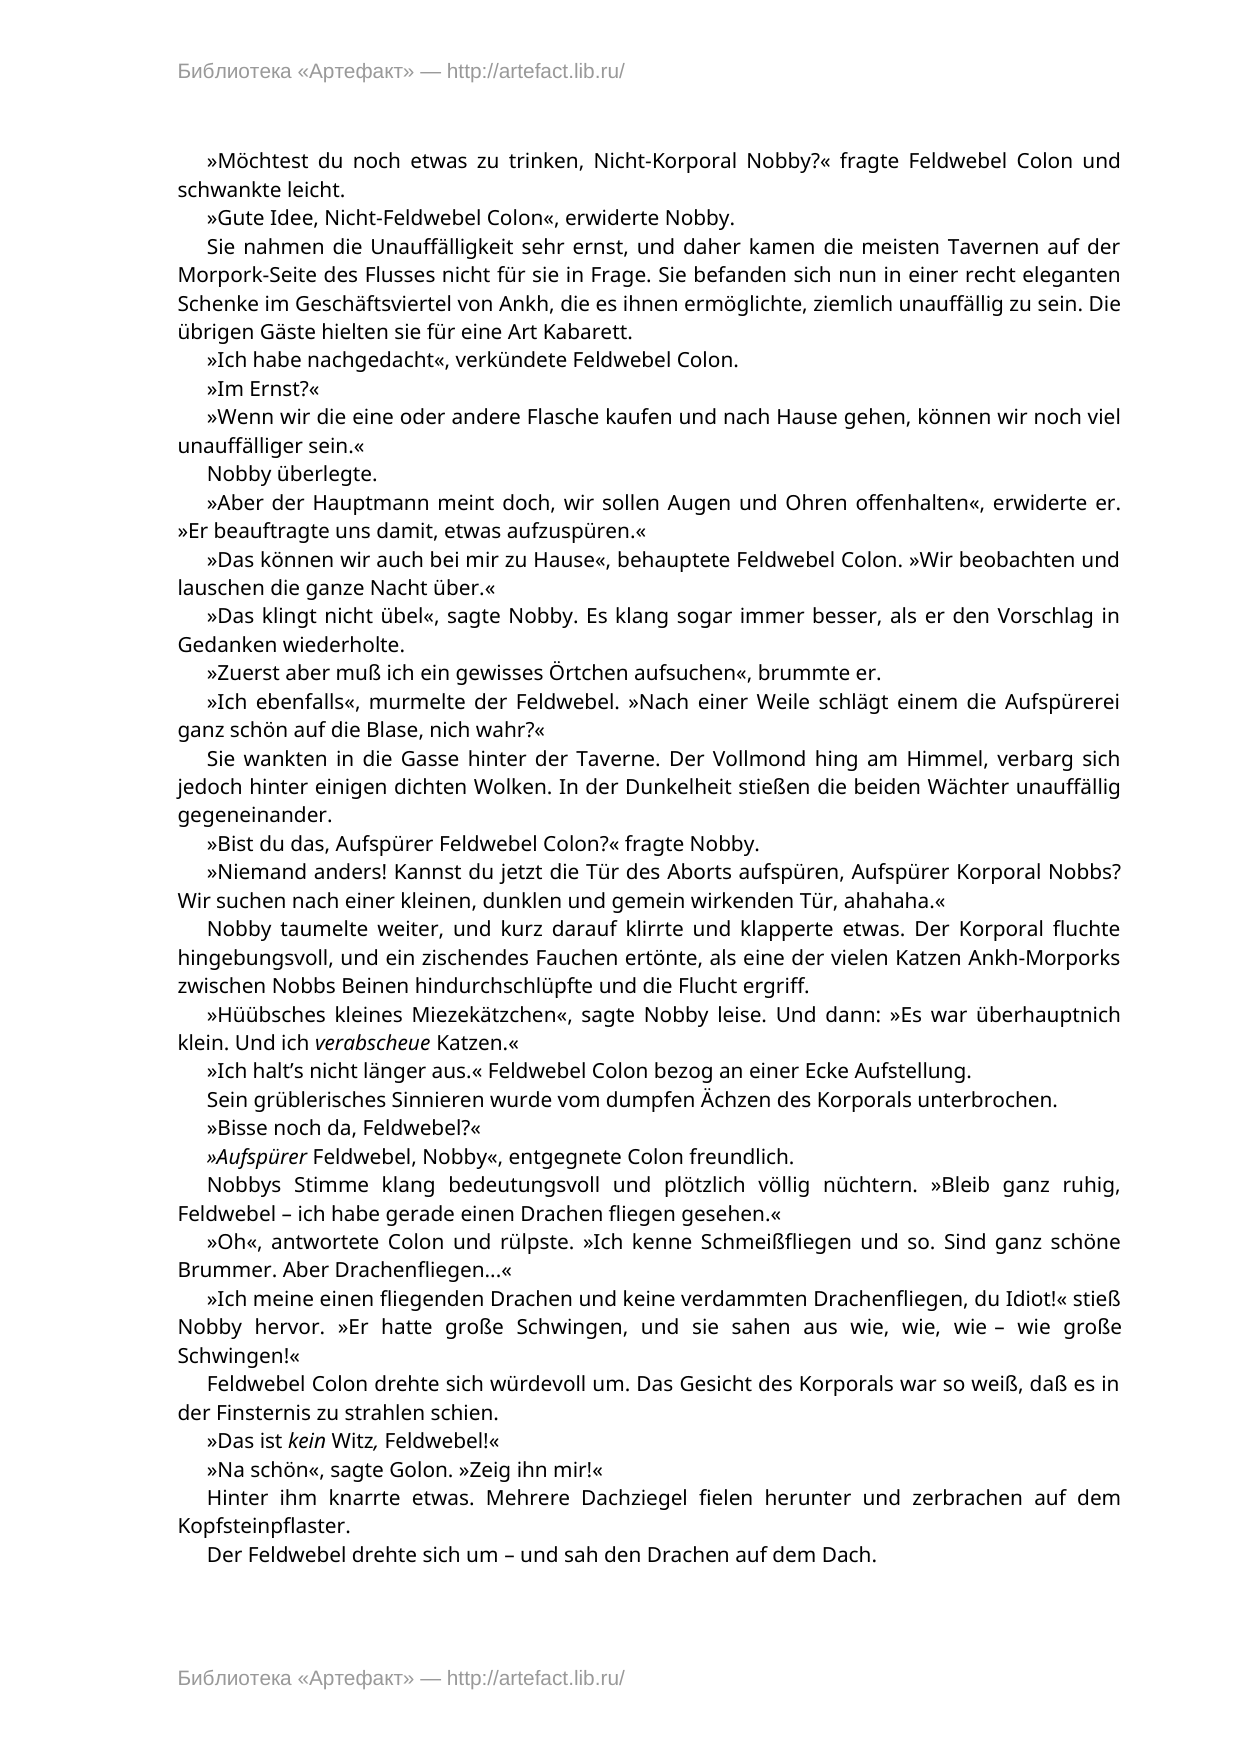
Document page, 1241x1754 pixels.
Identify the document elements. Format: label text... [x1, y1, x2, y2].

text »Bisse noch da, Feldwebel?« [177, 1113, 1122, 1142]
text »Zuerst aber muß ich ein gewisses Örtchen aufsuchen«, brummte er. [177, 658, 1122, 687]
text »Niemand anders! Kannst du jetzt die Tür des Aborts aufspüren, Aufspürer Korporal Nobbs? Wir suchen nach einer kleinen, dunklen und gemein wirkenden Tür, ahahaha.« [177, 857, 1122, 914]
text Nobbys Stimme klang bedeutungsvoll und plötzlich völlig nüchtern. »Bleib ganz ruhig, Feldwebel – ich habe gerade einen Drachen fliegen gesehen.« [177, 1170, 1122, 1227]
text »Wenn wir die eine oder andere Flasche kaufen und nach Hause gehen, können wir noch viel unauffälliger sein.« [177, 402, 1122, 459]
text Nobby überlegte. [177, 459, 1122, 488]
text »Na schön«, sagte Golon. »Zeig ihn mir!« [177, 1455, 1122, 1483]
text »Ich ebenfalls«, murmelte der Feldwebel. »Nach einer Weile schlägt einem die Aufspürerei ganz schön auf die Blase, nich wahr?« [177, 687, 1122, 744]
text »Ich halt’s nicht länger aus.« Feldwebel Colon bezog an einer Ecke Aufstellung. [177, 1057, 1122, 1085]
text Nobby taumelte weiter, und kurz darauf klirrte und klapperte etwas. Der Korporal fluchte hingebungsvoll, und ein zischendes Fauchen ertönte, als eine der vielen Katzen Ankh-Morporks zwischen Nobbs Beinen hindurchschlüpfte und die Flucht ergriff. [177, 914, 1122, 1000]
text »Im Ernst?« [177, 374, 1122, 402]
text »Aber der Hauptmann meint doch, wir sollen Augen und Ohren offenhalten«, erwiderte er. »Er beauftragte uns damit, etwas aufzuspüren.« [177, 488, 1122, 545]
text Hinter ihm knarrte etwas. Mehrere Dachziegel fielen herunter und zerbrachen auf dem Kopfsteinpflaster. [177, 1483, 1122, 1540]
text Feldwebel Colon drehte sich würdevoll um. Das Gesicht des Korporals war so weiß, daß es in der Finsternis zu strahlen schien. [177, 1369, 1122, 1426]
text Der Feldwebel drehte sich um – und sah den Drachen auf dem Dach. [177, 1540, 1122, 1568]
text Sie nahmen die Unauffälligkeit sehr ernst, und daher kamen die meisten Tavernen auf der Morpork-Seite des Flusses nicht für sie in Frage. Sie befanden sich nun in einer recht eleganten Schenke im Geschäftsviertel von Ankh, die es ihnen ermöglichte, ziemlich unauffällig zu sein. Die übrigen Gäste hielten sie für eine Art Kabarett. [177, 232, 1122, 346]
text »Das ist kein Witz, Feldwebel!« [177, 1426, 1122, 1455]
text »Das können wir auch bei mir zu Hause«, behauptete Feldwebel Colon. »Wir beobachten und lauschen die ganze Nacht über.« [177, 545, 1122, 602]
text »Bist du das, Aufspürer Feldwebel Colon?« fragte Nobby. [177, 829, 1122, 857]
text »Das klingt nicht übel«, sagte Nobby. Es klang sogar immer besser, als er den Vorschlag in Gedanken wiederholte. [177, 602, 1122, 658]
text Sein grüblerisches Sinnieren wurde vom dumpfen Ächzen des Korporals unterbrochen. [177, 1085, 1122, 1113]
text »Ich habe nachgedacht«, verkündete Feldwebel Colon. [177, 346, 1122, 374]
text »Möchtest du noch etwas zu trinken, Nicht-Korporal Nobby?« fragte Feldwebel Colon und schwankte leicht. [177, 147, 1122, 203]
text »Ich meine einen fliegenden Drachen und keine verdammten Drachenfliegen, du Idiot!« stieß Nobby hervor. »Er hatte große Schwingen, und sie sahen aus wie, wie, wie – wie große Schwingen!« [177, 1284, 1122, 1369]
text »Hüübsches kleines Miezekätzchen«, sagte Nobby leise. Und dann: »Es war überhauptnich klein. Und ich verabscheue Katzen.« [177, 1000, 1122, 1057]
text »Oh«, antwortete Colon und rülpste. »Ich kenne Schmeißfliegen und so. Sind ganz schöne Brummer. Aber Drachenfliegen...« [177, 1227, 1122, 1284]
text »Aufspürer Feldwebel, Nobby«, entgegnete Colon freundlich. [177, 1142, 1122, 1170]
text Sie wankten in die Gasse hinter der Taverne. Der Vollmond hing am Himmel, verbarg sich jedoch hinter einigen dichten Wolken. In der Dunkelheit stießen die beiden Wächter unauffällig gegeneinander. [177, 744, 1122, 829]
text »Gute Idee, Nicht-Feldwebel Colon«, erwiderte Nobby. [177, 203, 1122, 232]
